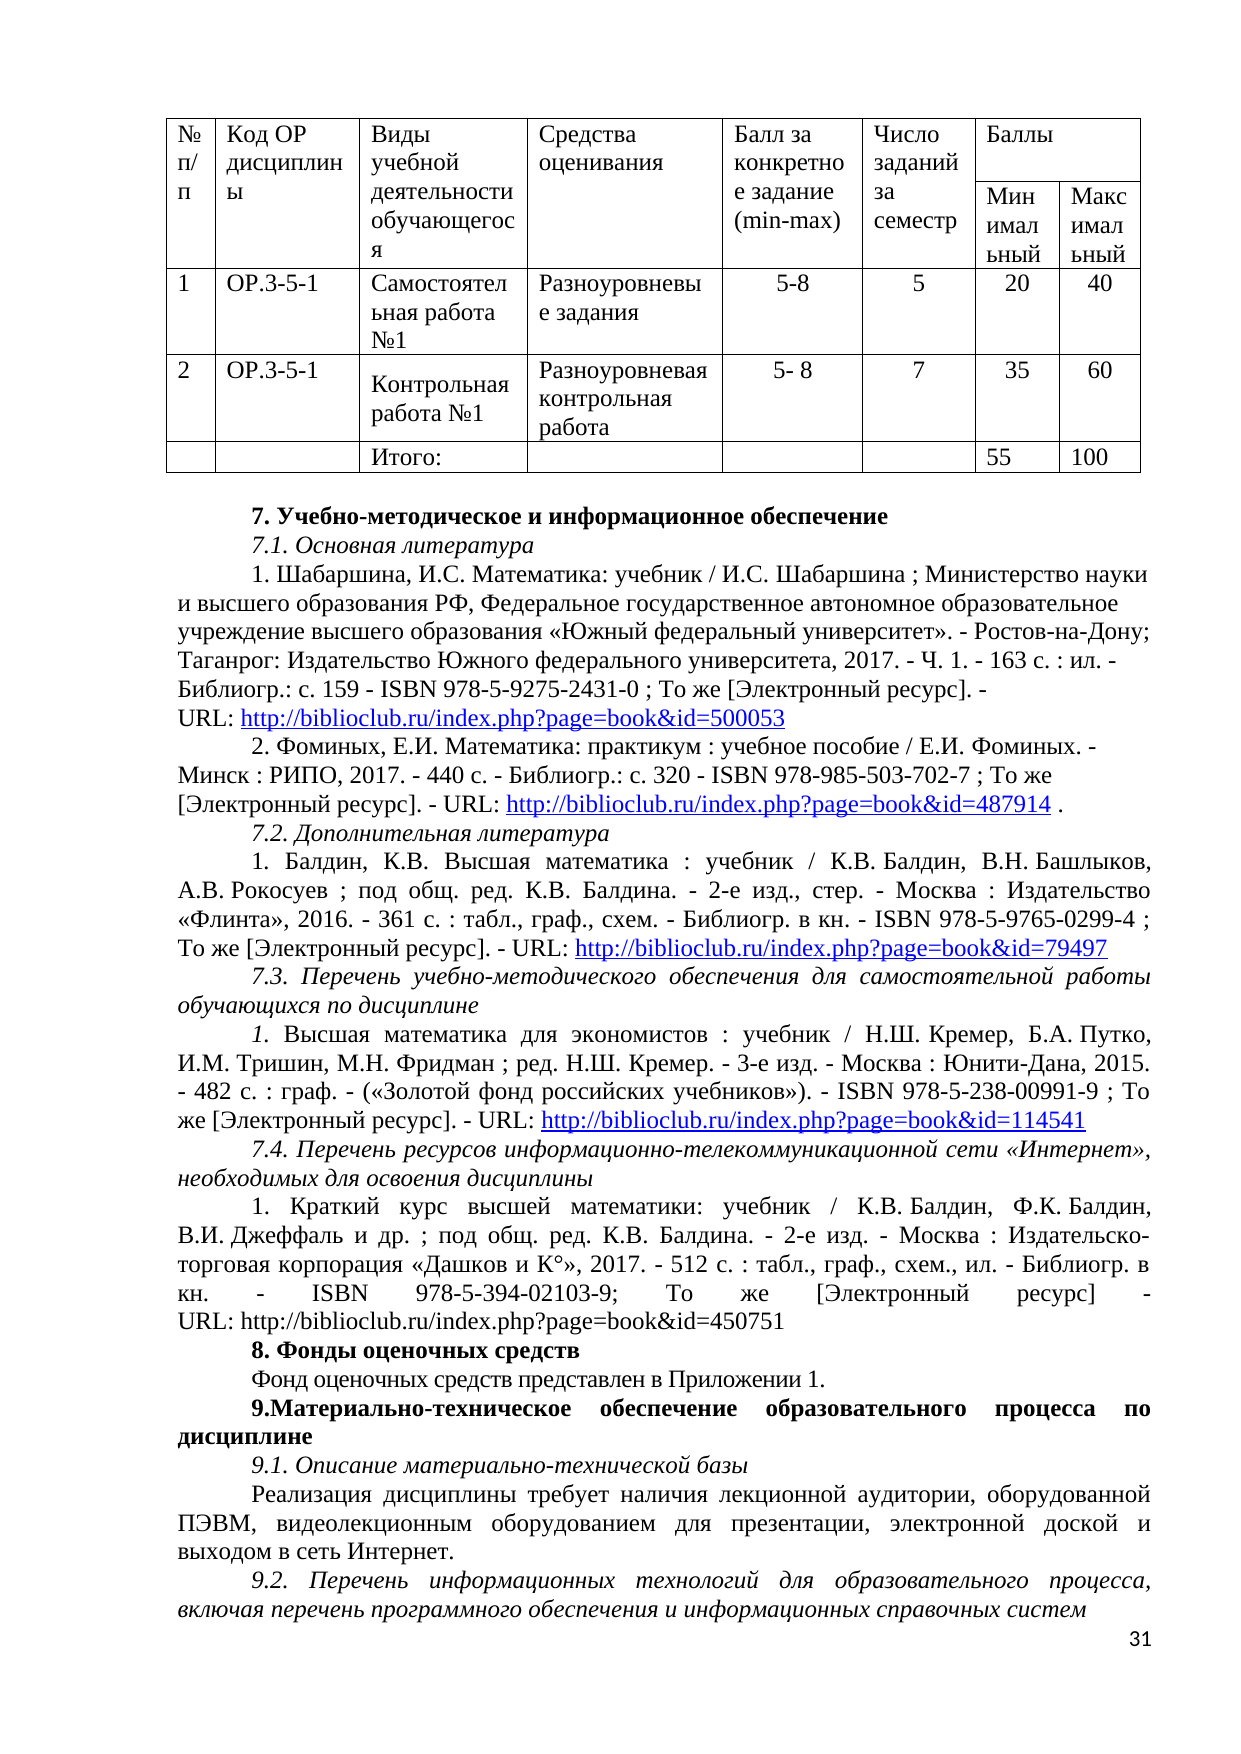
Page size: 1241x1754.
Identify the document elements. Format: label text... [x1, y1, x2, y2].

table_cell 100 [1060, 442, 1140, 472]
table_cell [528, 442, 722, 472]
table_cell Минимальный [976, 182, 1059, 267]
table_cell 5-8 [723, 269, 862, 354]
table_cell Разноуровневая контрольная работа [528, 355, 722, 441]
table_header Балл за конкретное задание (min-max) [723, 119, 862, 267]
table_cell [167, 442, 215, 472]
text 7. Учебно-методическое и информационное обеспечение [177, 501, 1152, 530]
text 7.2. Дополнительная литература [177, 818, 1152, 846]
table_cell [723, 442, 862, 472]
table_cell ОР.3-5-1 [216, 355, 359, 441]
text 9.1. Описание материально-технической базы [177, 1450, 1152, 1479]
text 9.2. Перечень информационных технологий для образовательного процесса, включая перечень программного обеспечения и информационных справочных систем [177, 1565, 1152, 1623]
table_header № п/п [167, 119, 215, 267]
table_cell Контрольная работа №1 [360, 355, 527, 441]
table_header Средства оценивания [528, 119, 722, 267]
table_header Число заданий за семестр [863, 119, 975, 267]
table_cell Итого: [360, 442, 527, 472]
table_cell 35 [976, 355, 1059, 441]
table_cell [216, 442, 359, 472]
table_cell 60 [1060, 355, 1140, 441]
table_cell Самостоятельная работа №1 [360, 269, 527, 354]
table_cell 40 [1060, 269, 1140, 354]
table_cell 7 [863, 355, 975, 441]
text 7.4. Перечень ресурсов информационно-телекоммуникационной сети «Интернет», необходимых для освоения дисциплины [177, 1134, 1152, 1191]
table_cell 20 [976, 269, 1059, 354]
text 2. Фоминых, Е.И. Математика: практикум : учебное пособие / Е.И. Фоминых. - Минск : РИПО, 2017. - 440 с. - Библиогр.: с. 320 - ISBN 978-985-503-702-7 ; То же [Электронный ресурс]. - URL: http://biblioclub.ru/index.php?page=book&id=487914 . [177, 731, 1152, 818]
text 7.3. Перечень учебно-методического обеспечения для самостоятельной работы обучающихся по дисциплине [177, 961, 1152, 1019]
table_header Код ОР дисциплины [216, 119, 359, 267]
table_header Баллы [976, 119, 1140, 181]
text 1. Шабаршина, И.С. Математика: учебник / И.С. Шабаршина ; Министерство науки и высшего образования РФ, Федеральное государственное автономное образовательное учреждение высшего образования «Южный федеральный университет». - Ростов-на-Дону; Таганрог: Издательство Южного федерального университета, 2017. - Ч. 1. - 163 с. : ил. - Библиогр.: с. 159 - ISBN 978-5-9275-2431-0 ; То же [Электронный ресурс]. - URL: http://biblioclub.ru/index.php?page=book&id=500053 [177, 559, 1152, 731]
table_header Виды учебной деятельности обучающегося [360, 119, 527, 267]
text Реализация дисциплины требует наличия лекционной аудитории, оборудованной ПЭВМ, видеолекционным оборудованием для презентации, электронной доской и выходом в сеть Интернет. [177, 1479, 1152, 1565]
text 1. Краткий курс высшей математики: учебник / К.В. Балдин, Ф.К. Балдин, В.И. Джеффаль и др. ; под общ. ред. К.В. Балдина. - 2-е изд. - Москва : Издательско-торговая корпорация «Дашков и К°», 2017. - 512 с. : табл., граф., схем., ил. - Библиогр. в кн. - ISBN 978-5-394-02103-9; То же [Электронный ресурс] - URL: http://biblioclub.ru/index.php?page=book&id=450751 [177, 1191, 1152, 1335]
text 9.Материально-техническое обеспечение образовательного процесса по дисциплине [177, 1393, 1152, 1450]
table_cell [863, 442, 975, 472]
table_cell 5 [863, 269, 975, 354]
table_cell 5- 8 [723, 355, 862, 441]
text 1. Высшая математика для экономистов : учебник / Н.Ш. Кремер, Б.А. Путко, И.М. Тришин, М.Н. Фридман ; ред. Н.Ш. Кремер. - 3-е изд. - Москва : Юнити-Дана, 2015. - 482 с. : граф. - («Золотой фонд российских учебников»). - ISBN 978-5-238-00991-9 ; То же [Электронный ресурс]. - URL: http://biblioclub.ru/index.php?page=book&id=114541 [177, 1019, 1152, 1134]
table_cell ОР.3-5-1 [216, 269, 359, 354]
table_cell 55 [976, 442, 1059, 472]
text 8. Фонды оценочных средств [177, 1335, 1152, 1364]
table_cell Максимальный [1060, 182, 1140, 267]
table_cell 2 [167, 355, 215, 441]
text 7.1. Основная литература [177, 530, 1152, 559]
text 1. Балдин, К.В. Высшая математика : учебник / К.В. Балдин, В.Н. Башлыков, А.В. Рокосуев ; под общ. ред. К.В. Балдина. - 2-е изд., стер. - Москва : Издательство «Флинта», 2016. - 361 с. : табл., граф., схем. - Библиогр. в кн. - ISBN 978-5-9765-0299-4 ; То же [Электронный ресурс]. - URL: http://biblioclub.ru/index.php?page=book&id=79497 [177, 846, 1152, 961]
table_cell 1 [167, 269, 215, 354]
table_cell Разноуровневые задания [528, 269, 722, 354]
text Фонд оценочных средств представлен в Приложении 1. [177, 1364, 1152, 1393]
